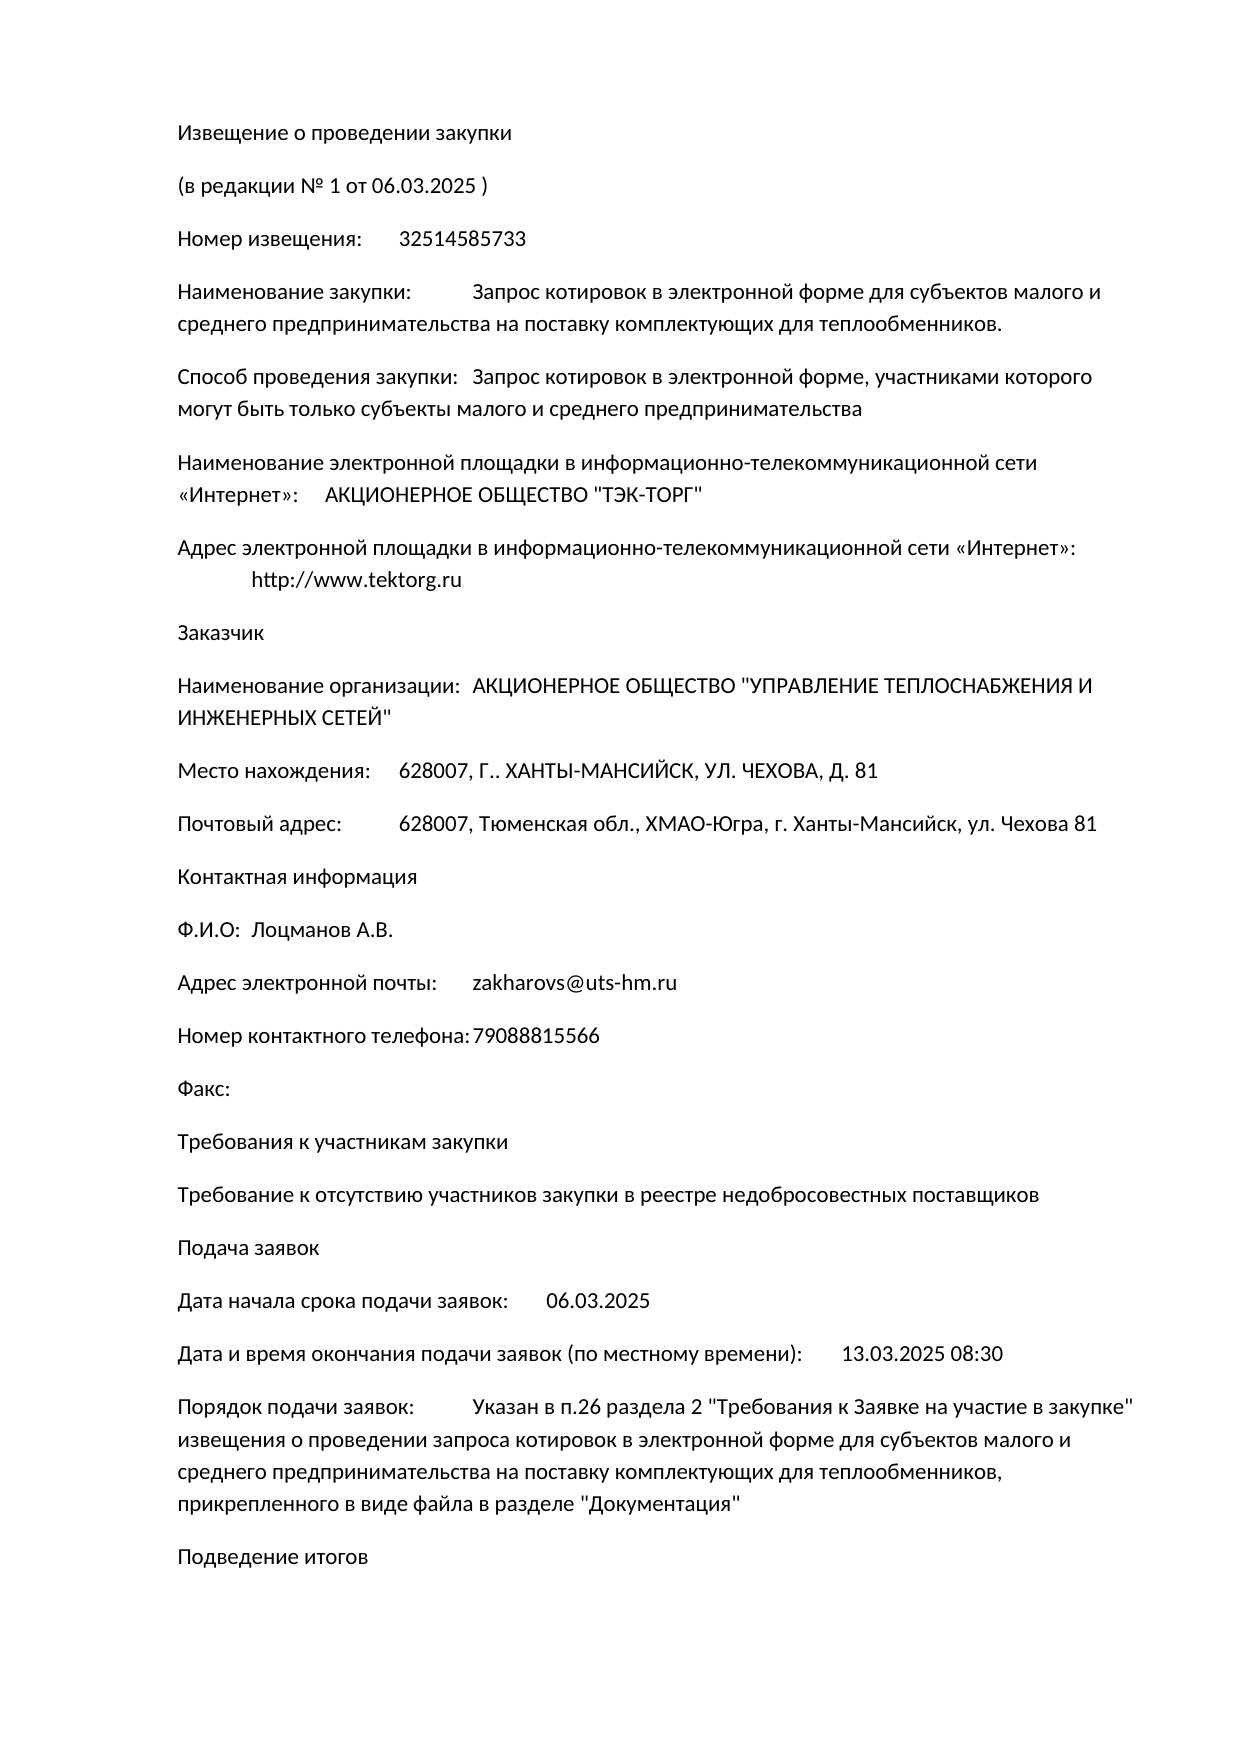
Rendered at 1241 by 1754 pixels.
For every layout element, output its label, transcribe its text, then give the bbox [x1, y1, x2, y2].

text Извещение о проведении закупки [177, 118, 1152, 146]
text Место нахождения: 628007, Г.. ХАНТЫ-МАНСИЙСК, УЛ. ЧЕХОВА, Д. 81 [177, 756, 1152, 784]
text Подведение итогов [177, 1542, 1152, 1570]
text Дата начала срока подачи заявок: 06.03.2025 [177, 1286, 1152, 1314]
text Адрес электронной почты: zakharovs@uts-hm.ru [177, 968, 1152, 996]
text Контактная информация [177, 862, 1152, 890]
text Способ проведения закупки: Запрос котировок в электронной форме, участниками которого могут быть только субъекты малого и среднего предпринимательства [177, 362, 1152, 423]
text Требования к участникам закупки [177, 1127, 1152, 1155]
text Почтовый адрес: 628007, Тюменская обл., ХМАО-Югра, г. Ханты-Мансийск, ул. Чехова 81 [177, 809, 1152, 837]
text Заказчик [177, 618, 1152, 646]
text (в редакции № 1 от 06.03.2025 ) [177, 171, 1152, 199]
text Наименование закупки: Запрос котировок в электронной форме для субъектов малого и среднего предпринимательства на поставку комплектующих для теплообменников. [177, 277, 1152, 337]
text Номер контактного телефона: 79088815566 [177, 1021, 1152, 1049]
text Ф.И.О: Лоцманов А.В. [177, 915, 1152, 943]
text Подача заявок [177, 1233, 1152, 1261]
text Требование к отсутствию участников закупки в реестре недобросовестных поставщиков [177, 1180, 1152, 1208]
text Наименование электронной площадки в информационно-телекоммуникационной сети «Интернет»: АКЦИОНЕРНОЕ ОБЩЕСТВО "ТЭК-ТОРГ" [177, 448, 1152, 508]
text Дата и время окончания подачи заявок (по местному времени): 13.03.2025 08:30 [177, 1339, 1152, 1367]
text Адрес электронной площадки в информационно-телекоммуникационной сети «Интернет»: http://www.tektorg.ru [177, 533, 1152, 593]
text Номер извещения: 32514585733 [177, 224, 1152, 252]
text Факс: [177, 1074, 1152, 1102]
text Наименование организации: АКЦИОНЕРНОЕ ОБЩЕСТВО "УПРАВЛЕНИЕ ТЕПЛОСНАБЖЕНИЯ И ИНЖЕНЕРНЫХ СЕТЕЙ" [177, 671, 1152, 731]
text Порядок подачи заявок: Указан в п.26 раздела 2 "Требования к Заявке на участие в закупке" извещения о проведении запроса котировок в электронной форме для субъектов малого и среднего предпринимательства на поставку комплектующих для теплообменников, прикрепленного в виде файла в разделе "Документация" [177, 1392, 1152, 1517]
